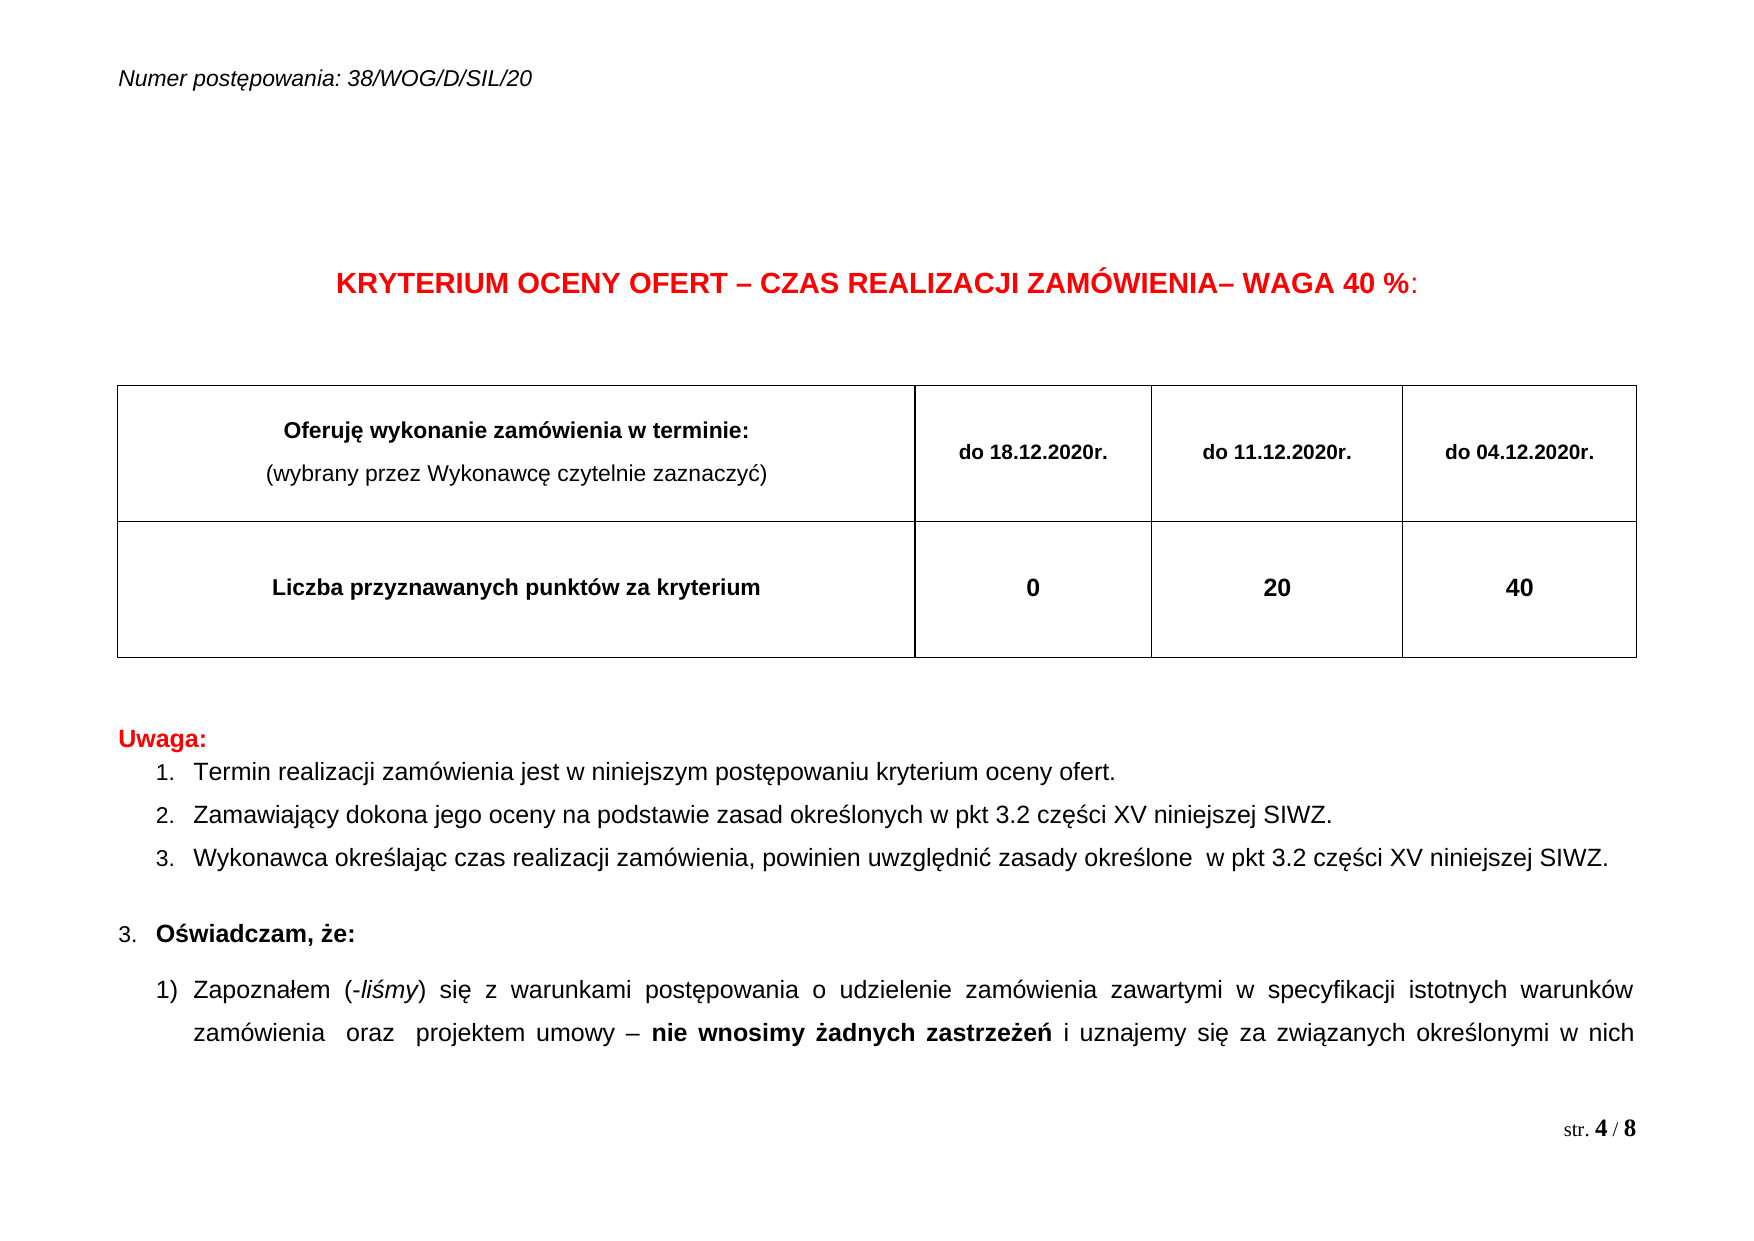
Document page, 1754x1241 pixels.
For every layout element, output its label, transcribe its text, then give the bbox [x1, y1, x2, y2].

table_header do 18.12.2020r. [916, 386, 1151, 521]
table_header do 11.12.2020r. [1152, 386, 1402, 521]
list Zamawiający dokona jego oceny na podstawie zasad określonych w pkt 3.2 części XV niniejszej SIWZ. [156, 800, 1636, 829]
table_cell 20 [1152, 522, 1402, 657]
table_header Oferuję wykonanie zamówienia w terminie: (wybrany przez Wykonawcę czytelnie zaznaczyć) [118, 386, 914, 521]
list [156, 975, 1636, 1047]
text KRYTERIUM OCENY OFERT – CZAS REALIZACJI ZAMÓWIENIA– WAGA 40 %: [118, 266, 1636, 300]
table_cell 0 [916, 522, 1151, 657]
table_cell Liczba przyznawanych punktów za kryterium [118, 522, 914, 657]
list Oświadczam, że: [118, 919, 1636, 948]
text Uwaga: [118, 724, 1636, 752]
list Wykonawca określając czas realizacji zamówienia, powinien uwzględnić zasady określone w pkt 3.2 części XV niniejszej SIWZ. [156, 843, 1636, 872]
table_header do 04.12.2020r. [1403, 386, 1636, 521]
table_cell 40 [1403, 522, 1636, 657]
list Termin realizacji zamówienia jest w niniejszym postępowaniu kryterium oceny ofert. [156, 757, 1636, 786]
